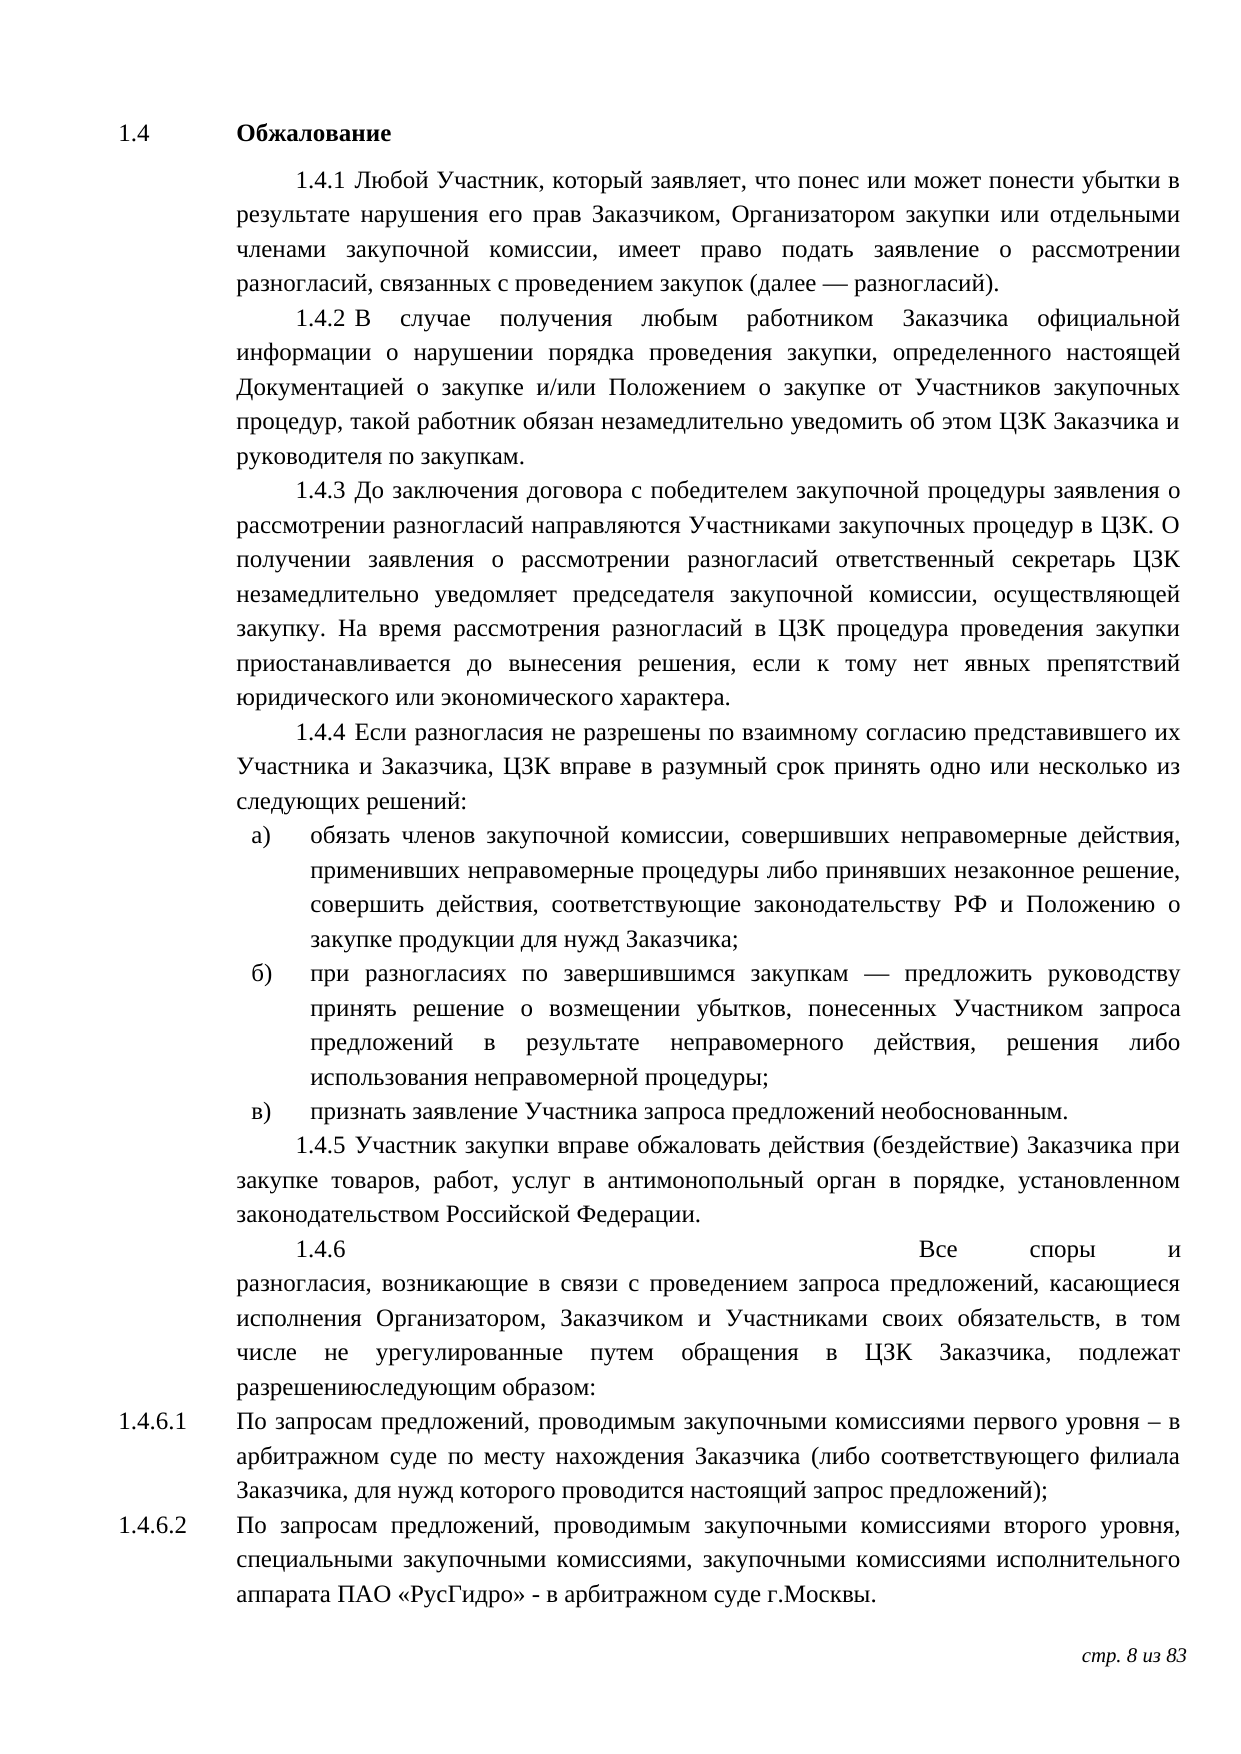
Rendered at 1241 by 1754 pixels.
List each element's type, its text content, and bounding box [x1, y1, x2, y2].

text Любой Участник, который заявляет, что понес или может понести убытки в результате нарушения его прав Заказчиком, Организатором закупки или отдельными членами закупочной комиссии, имеет право подать заявление о рассмотрении разногласий, связанных с проведением закупок (далее — разногласий). [236, 165, 1181, 297]
text По запросам предложений, проводимым закупочными комиссиями первого уровня – в арбитражном суде по месту нахождения Заказчика (либо соответствующего филиала Заказчика, для нужд которого проводится настоящий запрос предложений); [118, 1406, 1181, 1504]
text Если разногласия не разрешены по взаимному согласию представившего их Участника и Заказчика, ЦЗК вправе в разумный срок принять одно или несколько из следующих решений: [236, 717, 1181, 814]
text Все споры и разногласия, возникающие в связи с проведением запроса предложений, касающиеся исполнения Организатором, Заказчиком и Участниками своих обязательств, в том числе не урегулированные путем обращения в ЦЗК Заказчика, подлежат разрешениюследующим образом: [236, 1234, 1181, 1401]
list при разногласиях по завершившимся закупкам — предложить руководству принять решение о возмещении убытков, понесенных Участником запроса предложений в результате неправомерного действия, решения либо использования неправомерной процедуры; [251, 958, 1181, 1090]
text По запросам предложений, проводимым закупочными комиссиями второго уровня, специальными закупочными комиссиями, закупочными комиссиями исполнительного аппарата ПАО «РусГидро» - в арбитражном суде г.Москвы. [118, 1510, 1181, 1607]
subtitle Обжалование [118, 118, 1181, 147]
list признать заявление Участника запроса предложений необоснованным. [251, 1096, 1181, 1125]
text Участник закупки вправе обжаловать действия (бездействие) Заказчика при закупке товаров, работ, услуг в антимонопольный орган в порядке, установленном законодательством Российской Федерации. [236, 1131, 1181, 1228]
text В случае получения любым работником Заказчика официальной информации о нарушении порядка проведения закупки, определенного настоящей Документацией о закупке и/или Положением о закупке от Участников закупочных процедур, такой работник обязан незамедлительно уведомить об этом ЦЗК Заказчика и руководителя по закупкам. [236, 303, 1181, 470]
text До заключения договора с победителем закупочной процедуры заявления о рассмотрении разногласий направляются Участниками закупочных процедур в ЦЗК. О получении заявления о рассмотрении разногласий ответственный секретарь ЦЗК незамедлительно уведомляет председателя закупочной комиссии, осуществляющей закупку. На время рассмотрения разногласий в ЦЗК процедура проведения закупки приостанавливается до вынесения решения, если к тому нет явных препятствий юридического или экономического характера. [236, 475, 1181, 711]
list обязать членов закупочной комиссии, совершивших неправомерные действия, применивших неправомерные процедуры либо принявших незаконное решение, совершить действия, соответствующие законодательству РФ и Положению о закупке продукции для нужд Заказчика; [251, 820, 1181, 952]
